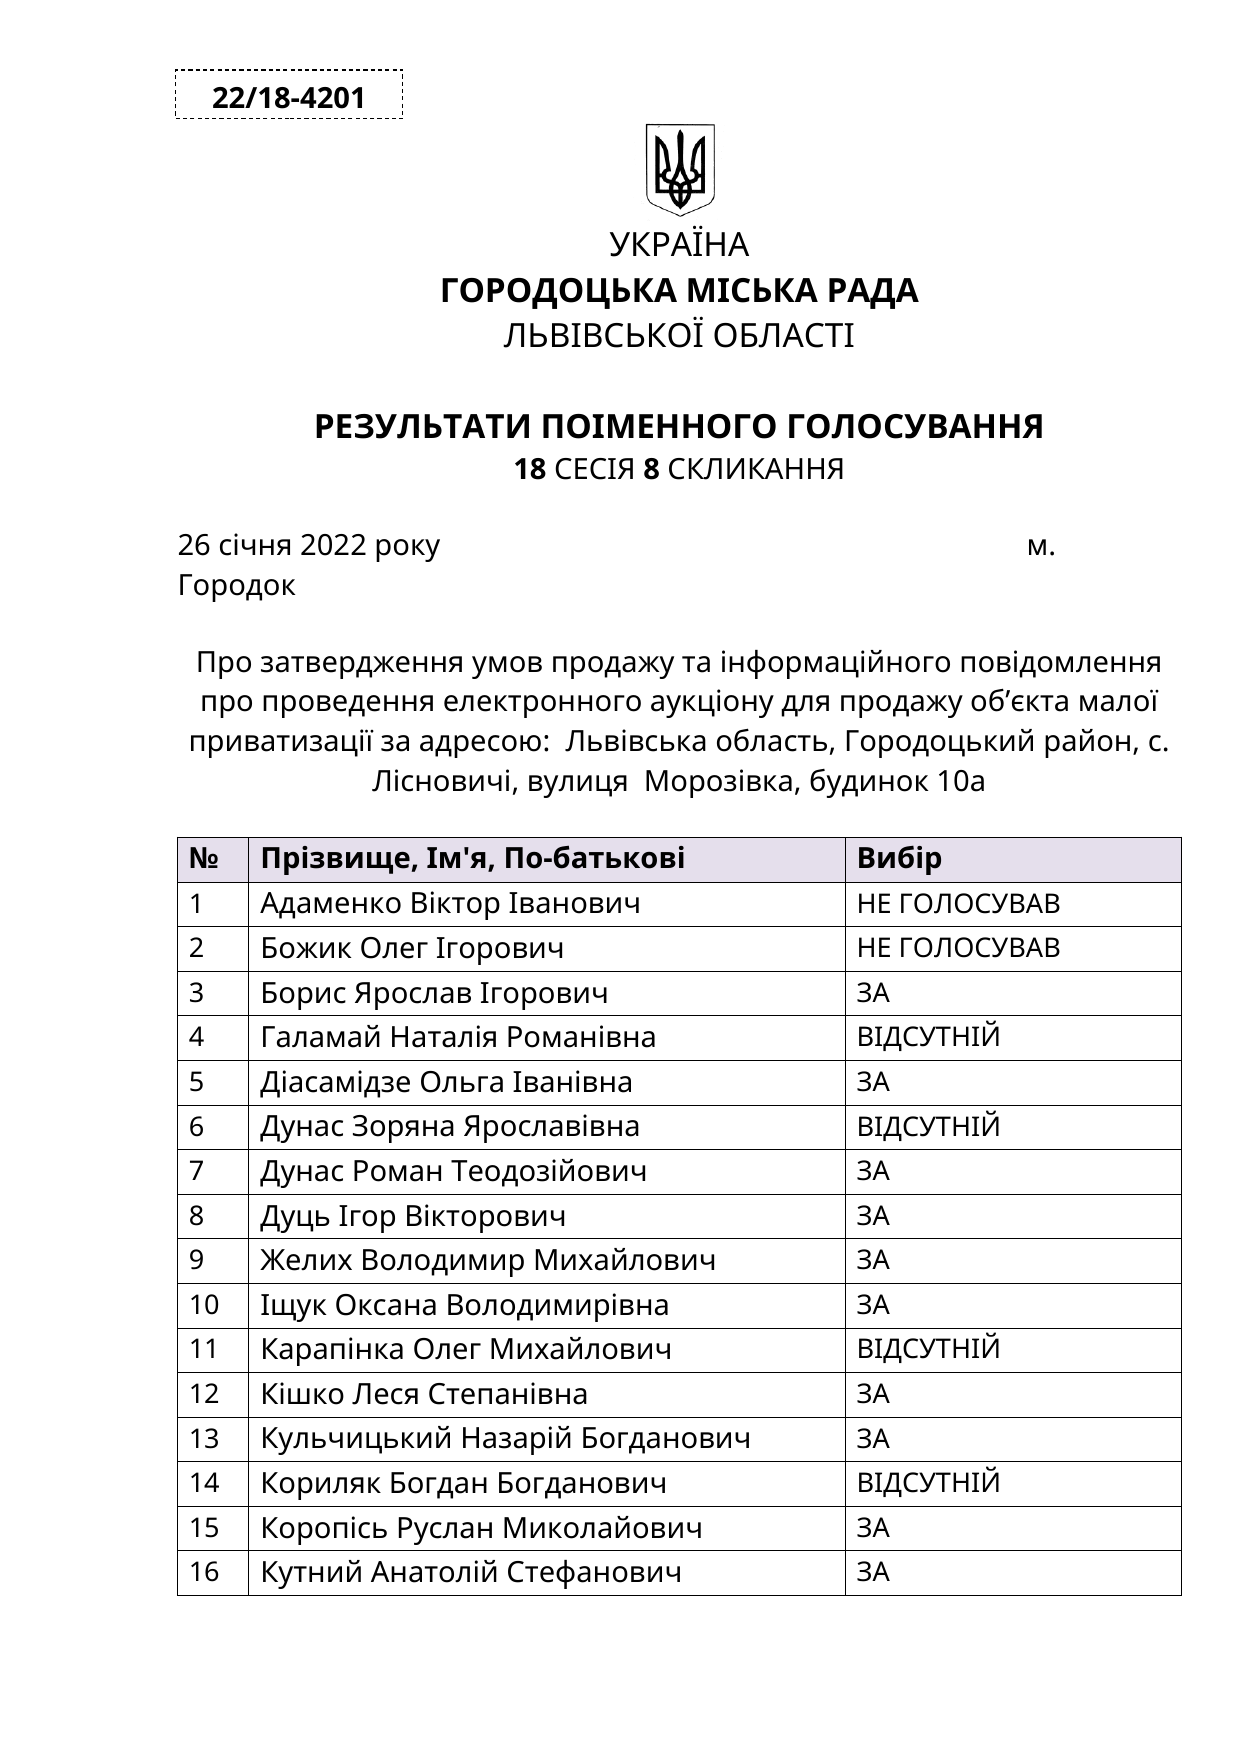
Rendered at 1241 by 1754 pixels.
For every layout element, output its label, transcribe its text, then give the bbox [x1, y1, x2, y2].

picture [633, 118, 726, 221]
table_cell 13 [178, 1418, 248, 1461]
table_cell 10 [178, 1284, 248, 1327]
table_cell Адаменко Віктор Іванович [249, 883, 845, 926]
table_cell Діасамідзе Ольга Іванівна [249, 1061, 845, 1104]
table_cell ЗА [846, 1373, 1181, 1417]
table_cell Дуць Ігор Вікторович [249, 1195, 845, 1238]
table_cell ЗА [846, 1061, 1181, 1104]
table_cell Кульчицький Назарій Богданович [249, 1418, 845, 1461]
table_cell 5 [178, 1061, 248, 1104]
table_cell 12 [178, 1373, 248, 1417]
table_cell Іщук Оксана Володимирівна [249, 1284, 845, 1327]
table_cell 1 [178, 883, 248, 926]
table_cell Коропісь Руслан Миколайович [249, 1507, 845, 1550]
text 18 СЕСІЯ 8 СКЛИКАННЯ [177, 448, 1181, 488]
table_cell ЗА [846, 1150, 1181, 1194]
table_cell НЕ ГОЛОСУВАВ [846, 927, 1181, 971]
table_cell 9 [178, 1239, 248, 1283]
text Про затвердження умов продажу та інформаційного повідомлення про проведення електронного аукціону для продажу об’єкта малої приватизації за адресою: Львівська область, Городоцький район, с. Лісновичі, вулиця Морозівка, будинок 10а [177, 641, 1181, 800]
table_cell ЗА [846, 1239, 1181, 1283]
table_cell ЗА [846, 1284, 1181, 1327]
table_cell ВІДСУТНІЙ [846, 1329, 1181, 1372]
table_cell 8 [178, 1195, 248, 1238]
table_cell Божик Олег Ігорович [249, 927, 845, 971]
text УКРАЇНА [177, 221, 1181, 266]
table_cell 4 [178, 1016, 248, 1060]
text ЛЬВІВСЬКОЇ ОБЛАСТІ [177, 312, 1181, 357]
table_cell 6 [178, 1106, 248, 1149]
table_cell ЗА [846, 1551, 1181, 1595]
table_cell ВІДСУТНІЙ [846, 1462, 1181, 1506]
table_cell Борис Ярослав Ігорович [249, 972, 845, 1015]
table_cell ВІДСУТНІЙ [846, 1106, 1181, 1149]
table_cell 16 [178, 1551, 248, 1595]
table_cell Дунас Роман Теодозійович [249, 1150, 845, 1194]
table_header № [178, 838, 248, 882]
table_cell Карапінка Олег Михайлович [249, 1329, 845, 1372]
table_cell 7 [178, 1150, 248, 1194]
table_cell Кориляк Богдан Богданович [249, 1462, 845, 1506]
table_cell Желих Володимир Михайлович [249, 1239, 845, 1283]
table_cell Кутний Анатолій Стефанович [249, 1551, 845, 1595]
table_header Вибір [846, 838, 1181, 882]
table_cell ЗА [846, 1195, 1181, 1238]
table_cell ЗА [846, 1418, 1181, 1461]
table_cell 3 [178, 972, 248, 1015]
table_cell 2 [178, 927, 248, 971]
text 26 січня 2022 року м. Городок [177, 525, 1181, 604]
table_cell Кішко Леся Степанівна [249, 1373, 845, 1417]
table_cell ЗА [846, 1507, 1181, 1550]
table_cell Дунас Зоряна Ярославівна [249, 1106, 845, 1149]
table_cell 14 [178, 1462, 248, 1506]
table_cell НЕ ГОЛОСУВАВ [846, 883, 1181, 926]
table_cell ЗА [846, 972, 1181, 1015]
text ГОРОДОЦЬКА МІСЬКА РАДА [177, 266, 1181, 312]
text РЕЗУЛЬТАТИ ПОІМЕННОГО ГОЛОСУВАННЯ [177, 403, 1181, 448]
table_cell Галамай Наталія Романівна [249, 1016, 845, 1060]
table_header Прізвище, Ім'я, По-батькові [249, 838, 845, 882]
table_cell 11 [178, 1329, 248, 1372]
table_cell ВІДСУТНІЙ [846, 1016, 1181, 1060]
table_cell 15 [178, 1507, 248, 1550]
